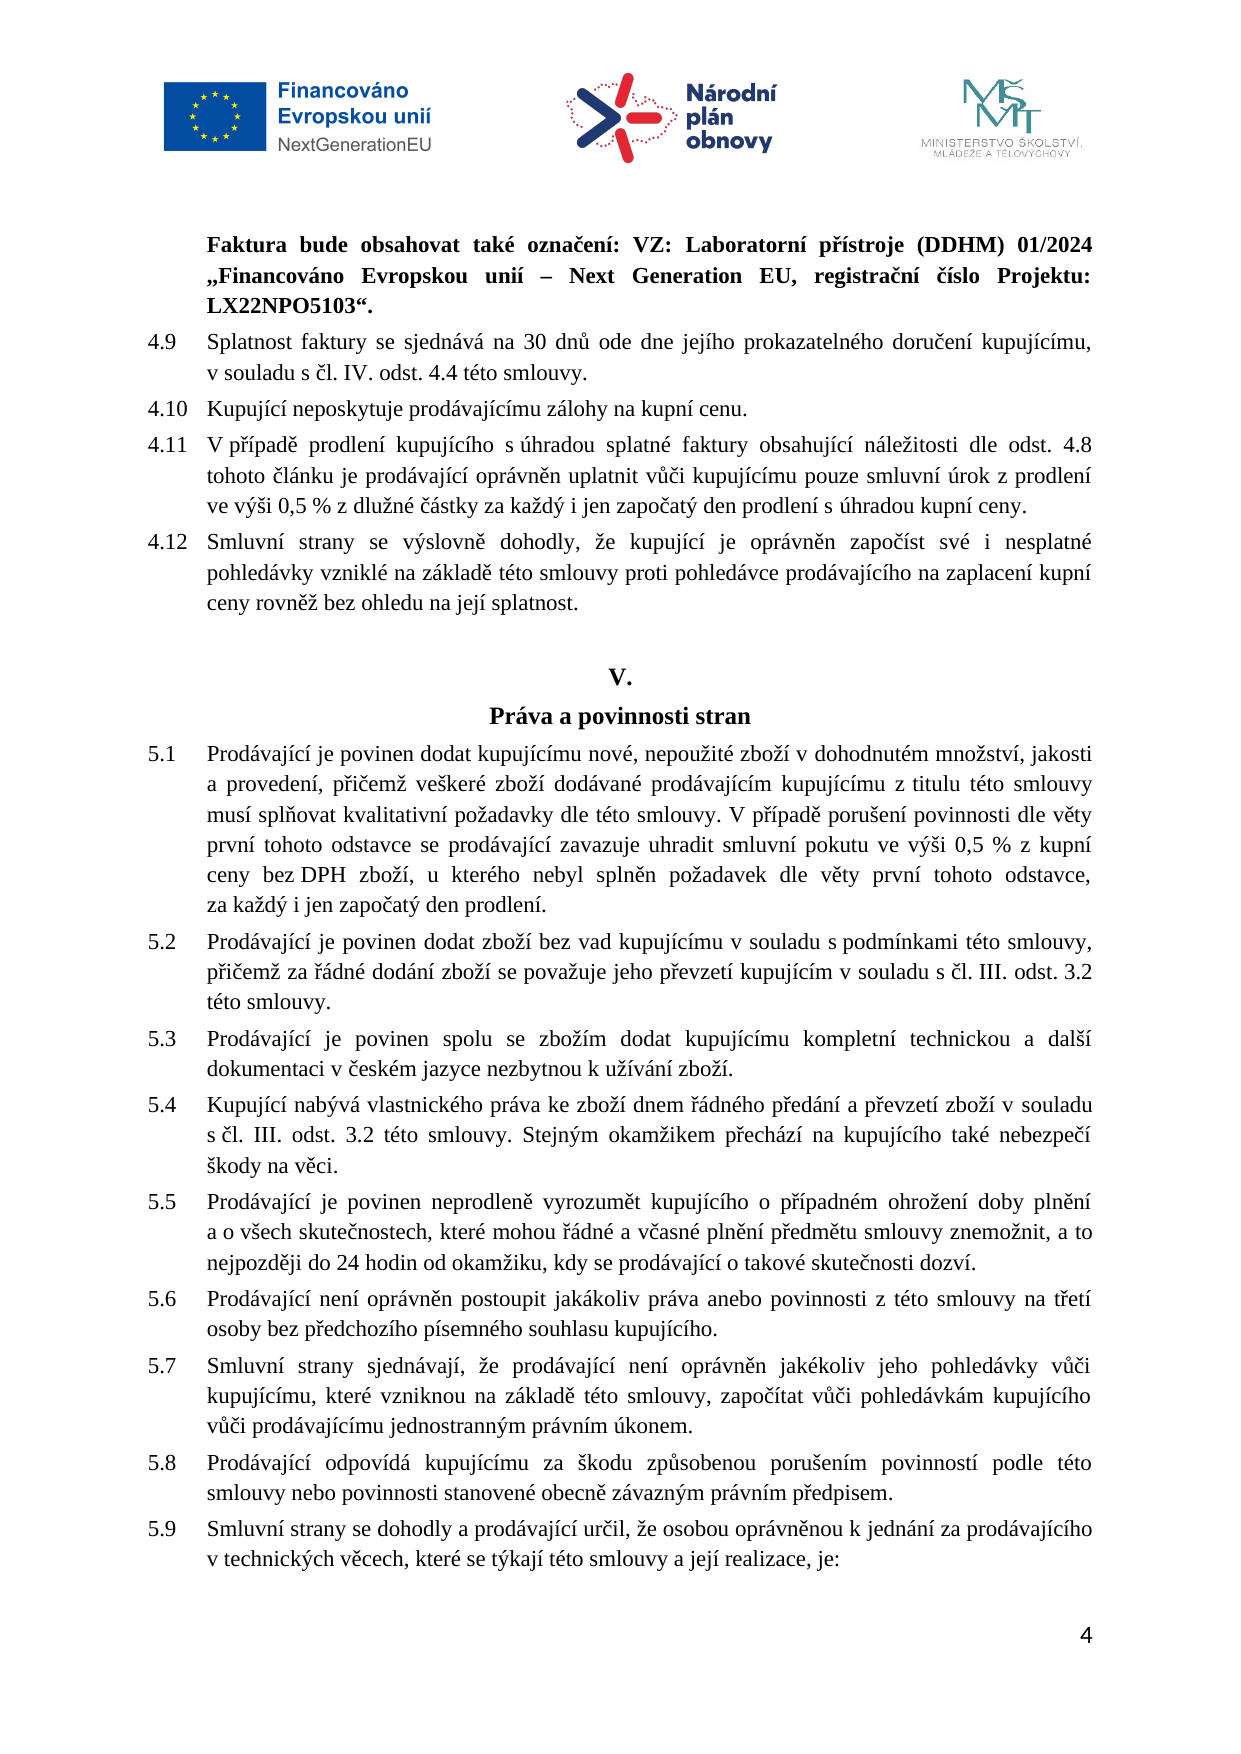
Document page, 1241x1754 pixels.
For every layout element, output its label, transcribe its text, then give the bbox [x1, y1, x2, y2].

text 5.6 Prodávající není oprávněn postoupit jakákoliv práva anebo povinnosti z této smlouvy na třetí osoby bez předchozího písemného souhlasu kupujícího. [148, 1285, 1093, 1342]
text 5.9 Smluvní strany se dohodly a prodávající určil, že osobou oprávněnou k jednání za prodávajícího v technických věcech, které se týkají této smlouvy a její realizace, je: [148, 1515, 1093, 1572]
text Faktura bude obsahovat také označení: VZ: Laboratorní přístroje (DDHM) 01/2024 ,,Financováno Evropskou unií – Next Generation EU, registrační číslo Projektu: LX22NPO5103“. [207, 231, 1093, 318]
text 5.3 Prodávající je povinen spolu se zbožím dodat kupujícímu kompletní technickou a další dokumentaci v českém jazyce nezbytnou k užívání zboží. [148, 1024, 1093, 1081]
text 4.9 Splatnost faktury se sjednává na 30 dnů ode dne jejího prokazatelného doručení kupujícímu, v souladu s čl. IV. odst. 4.4 této smlouvy. [148, 328, 1093, 385]
text 4.12 Smluvní strany se výslovně dohodly, že kupující je oprávněn započíst své i nesplatné pohledávky vzniklé na základě této smlouvy proti pohledávce prodávajícího na zaplacení kupní ceny rovněž bez ohledu na její splatnost. [148, 528, 1093, 615]
title Práva a povinnosti stran [148, 701, 1093, 730]
text 5.2 Prodávající je povinen dodat zboží bez vad kupujícímu v souladu s podmínkami této smlouvy, přičemž za řádné dodání zboží se považuje jeho převzetí kupujícím v souladu s čl. III. odst. 3.2 této smlouvy. [148, 928, 1093, 1014]
picture [157, 72, 451, 160]
text 5.4 Kupující nabývá vlastnického práva ke zboží dnem řádného předání a převzetí zboží v souladu s čl. III. odst. 3.2 této smlouvy. Stejným okamžikem přechází na kupujícího také nebezpečí škody na věci. [148, 1091, 1093, 1178]
text 4.10 Kupující neposkytuje prodávajícímu zálohy na kupní cenu. [148, 395, 1093, 421]
text 4.11 V případě prodlení kupujícího s úhradou splatné faktury obsahující náležitosti dle odst. 4.8 tohoto článku je prodávající oprávněn uplatnit vůči kupujícímu pouze smluvní úrok z prodlení ve výši 0,5 % z dlužné částky za každý i jen započatý den prodlení s úhradou kupní ceny. [148, 431, 1093, 518]
text 5.1 Prodávající je povinen dodat kupujícímu nové, nepoužité zboží v dohodnutém množství, jakosti a provedení, přičemž veškeré zboží dodávané prodávajícím kupujícímu z titulu této smlouvy musí splňovat kvalitativní požadavky dle této smlouvy. V případě porušení povinnosti dle věty první tohoto odstavce se prodávající zavazuje uhradit smluvní pokutu ve výši 0,5 % z kupní ceny bez DPH zboží, u kterého nebyl splněn požadavek dle věty první tohoto odstavce, za každý i jen započatý den prodlení. [148, 740, 1093, 918]
picture [566, 73, 778, 163]
text 5.8 Prodávající odpovídá kupujícímu za škodu způsobenou porušením povinností podle této smlouvy nebo povinnosti stanovené obecně závazným právním předpisem. [148, 1448, 1093, 1505]
text 5.7 Smluvní strany sjednávají, že prodávající není oprávněn jakékoliv jeho pohledávky vůči kupujícímu, které vzniknou na základě této smlouvy, započítat vůči pohledávkám kupujícího vůči prodávajícímu jednostranným právním úkonem. [148, 1352, 1093, 1438]
picture [913, 73, 1090, 163]
title V. [148, 662, 1093, 690]
text 5.5 Prodávající je povinen neprodleně vyrozumět kupujícího o případném ohrožení doby plnění a o všech skutečnostech, které mohou řádné a včasné plnění předmětu smlouvy znemožnit, a to nejpozději do 24 hodin od okamžiku, kdy se prodávající o takové skutečnosti dozví. [148, 1188, 1093, 1275]
